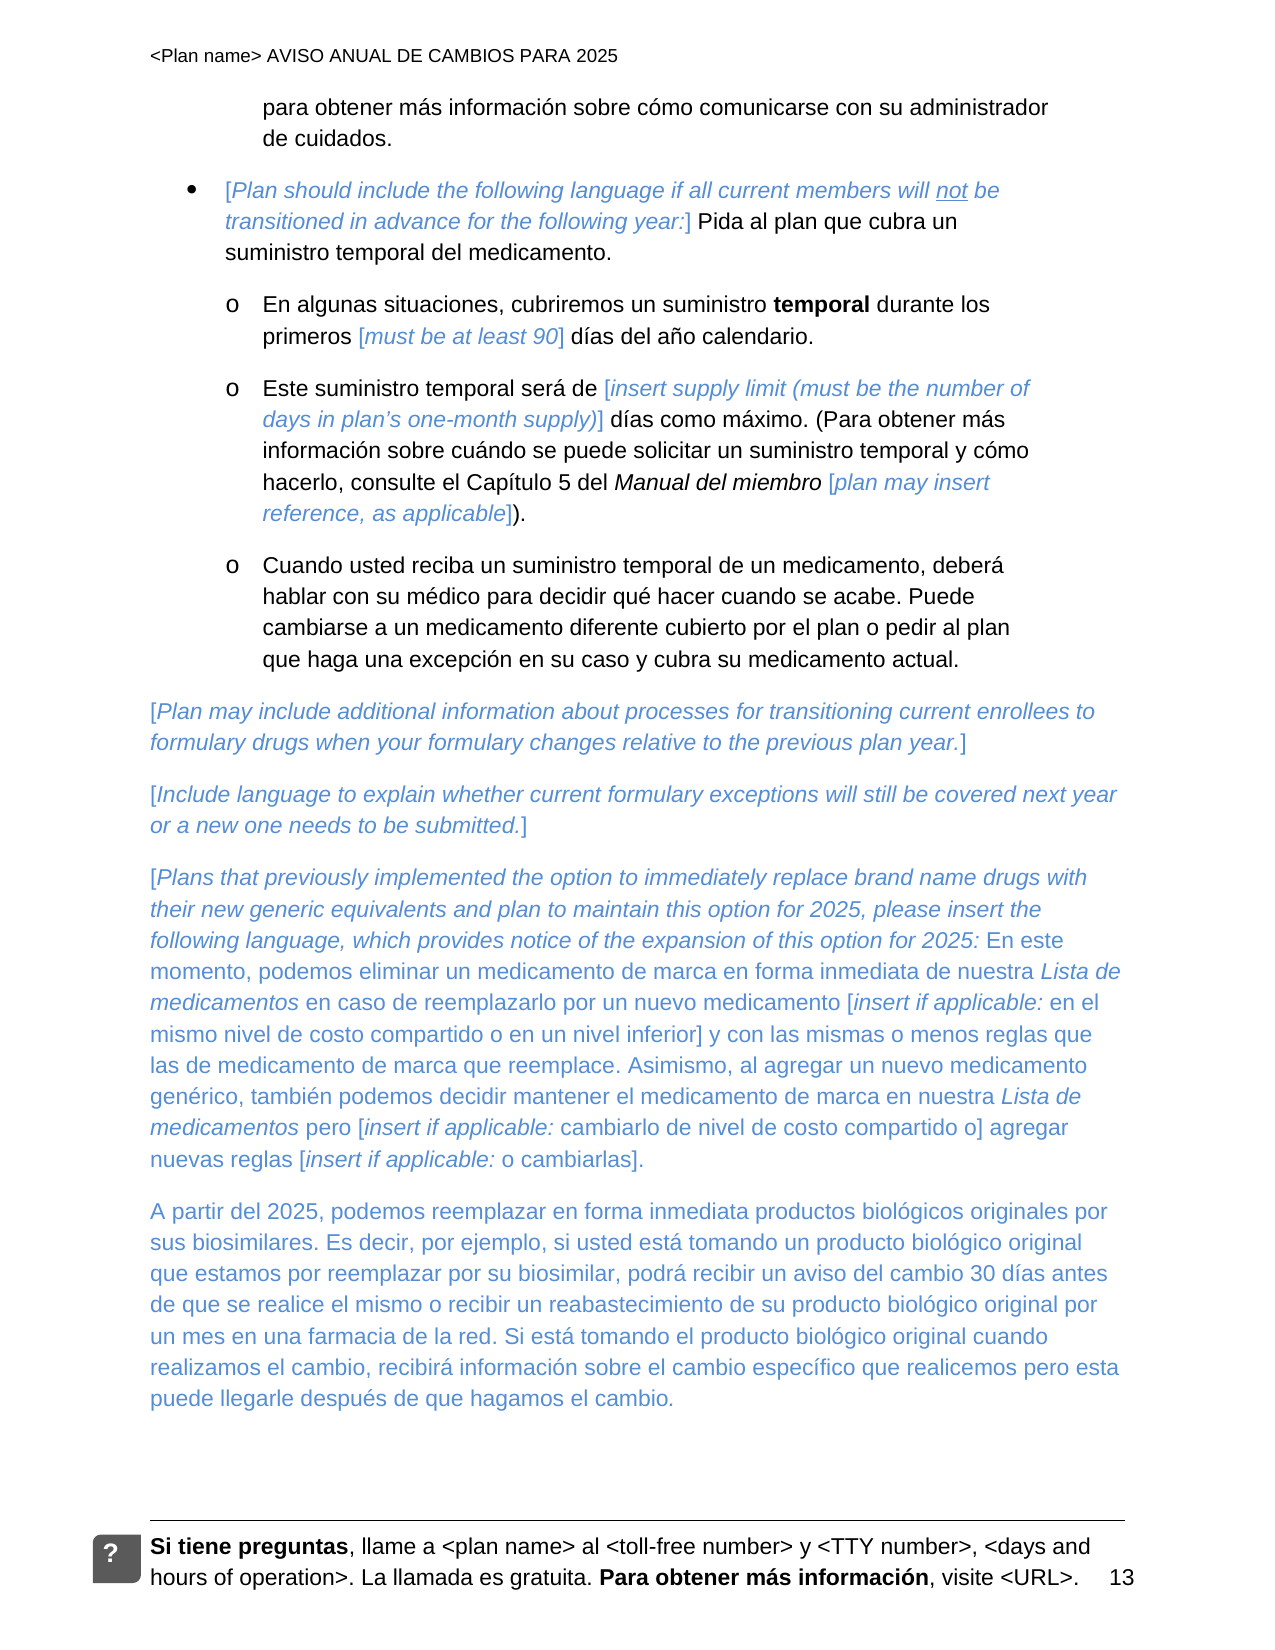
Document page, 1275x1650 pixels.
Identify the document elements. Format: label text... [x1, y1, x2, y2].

list Cuando usted reciba un suministro temporal de un medicamento, deberá hablar con su médico para decidir qué hacer cuando se acabe. Puede cambiarse a un medicamento diferente cubierto por el plan o pedir al plan que haga una excepción en su caso y cubra su medicamento actual. [225, 548, 1050, 673]
list En algunas situaciones, cubriremos un suministro temporal durante los primeros [must be at least 90] días del año calendario. [225, 288, 1050, 350]
list Este suministro temporal será de [insert supply limit (must be the number of days in plan’s one-month supply)] días como máximo. (Para obtener más información sobre cuándo se puede solicitar un suministro temporal y cómo hacerlo, consulte el Capítulo 5 del Manual del miembro [plan may insert reference, as applicable]). [225, 371, 1050, 527]
text [Plan may include additional information about processes for transitioning current enrollees to formulary drugs when your formulary changes relative to the previous plan year.] [150, 694, 1125, 757]
text [Include language to explain whether current formulary exceptions will still be covered next year or a new one needs to be submitted.] [150, 777, 1125, 840]
text [Plans that previously implemented the option to immediately replace brand name drugs with their new generic equivalents and plan to maintain this option for 2025, please insert the following language, which provides notice of the expansion of this option for 2025: En este momento, podemos eliminar un medicamento de marca en forma inmediata de nuestra Lista de medicamentos en caso de reemplazarlo por un nuevo medicamento [insert if applicable: en el mismo nivel de costo compartido o en un nivel inferior] y con las mismas o menos reglas que las de medicamento de marca que reemplace. Asimismo, al agregar un nuevo medicamento genérico, también podemos decidir mantener el medicamento de marca en nuestra Lista de medicamentos pero [insert if applicable: cambiarlo de nivel de costo compartido o] agregar nuevas reglas [insert if applicable: o cambiarlas]. [150, 861, 1125, 1173]
text A partir del 2025, podemos reemplazar en forma inmediata productos biológicos originales por sus biosimilares. Es decir, por ejemplo, si usted está tomando un producto biológico original que estamos por reemplazar por su biosimilar, podrá recibir un aviso del cambio 30 días antes de que se realice el mismo o recibir un reabastecimiento de su producto biológico original por un mes en una farmacia de la red. Si está tomando el producto biológico original cuando realizamos el cambio, recibirá información sobre el cambio específico que realicemos pero esta puede llegarle después de que hagamos el cambio. [150, 1194, 1125, 1413]
list [Plan should include the following language if all current members will not be transitioned in advance for the following year:] Pida al plan que cubra un suministro temporal del medicamento. [187, 173, 1050, 267]
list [225, 90, 1050, 152]
